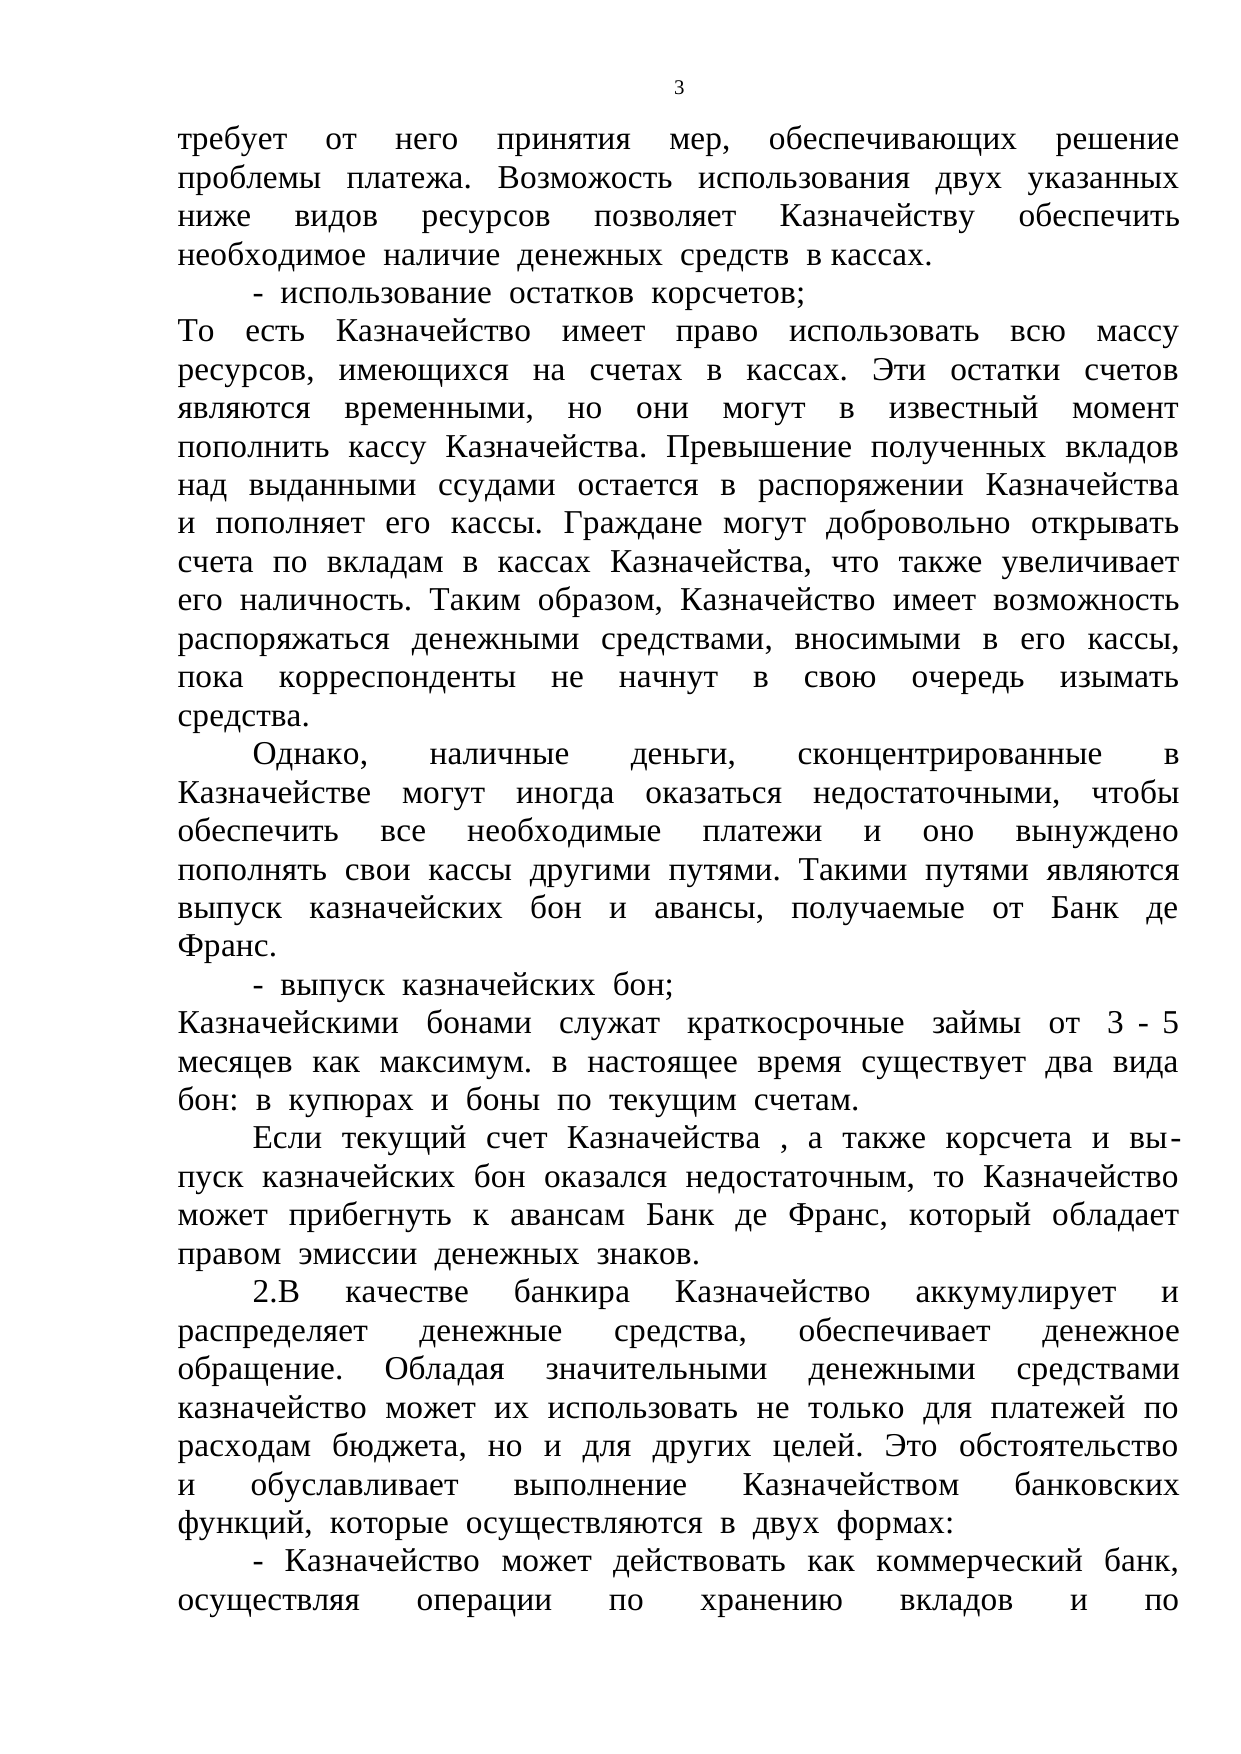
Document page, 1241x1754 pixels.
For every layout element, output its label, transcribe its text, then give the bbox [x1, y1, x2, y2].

text - выпуск казначейских бон; [177, 964, 1181, 1002]
text - использование остатков корсчетов; [177, 272, 1181, 310]
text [177, 1540, 1181, 1617]
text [177, 118, 1181, 272]
text Казначейскими бонами служат краткосрочные займы от 3 - 5 месяцев как максимум. в настоящее время существует два вида бон: в купюрах и боны по текущим счетам. [177, 1002, 1181, 1117]
text 2.В качестве банкира Казначейство аккумулирует и распределяет денежные средства, обеспечивает денежное обращение. Обладая значительными денежными средствами казначейство может их использовать не только для платежей по расходам бюджета, но и для других целей. Это обстоятельство и обуславливает выполнение Казначейством банковских функций, которые осуществляются в двух формах: [177, 1271, 1181, 1540]
text Если текущий счет Казначейства , а также корсчета и выпуск казначейских бон оказался недостаточным, то Казначейство может прибегнуть к авансам Банк де Франс, который обладает правом эмиссии денежных знаков. [177, 1117, 1181, 1271]
text Однако, наличные деньги, сконцентрированные в Казначействе могут иногда оказаться недостаточными, чтобы обеспечить все необходимые платежи и оно вынуждено пополнять свои кассы другими путями. Такими путями являются выпуск казначейских бон и авансы, получаемые от Банк де Франс. [177, 733, 1181, 964]
text То есть Казначейство имеет право использовать всю массу ресурсов, имеющихся на счетах в кассах. Эти остатки счетов являются временными, но они могут в известный момент пополнить кассу Казначейства. Превышение полученных вкладов над выданными ссудами остается в распоряжении Казначейства и пополняет его кассы. Граждане могут добровольно открывать счета по вкладам в кассах Казначейства, что также увеличивает его наличность. Таким образом, Казначейство имеет возможность распоряжаться денежными средствами, вносимыми в его кассы, пока корреспонденты не начнут в свою очередь изымать средства. [177, 310, 1181, 733]
